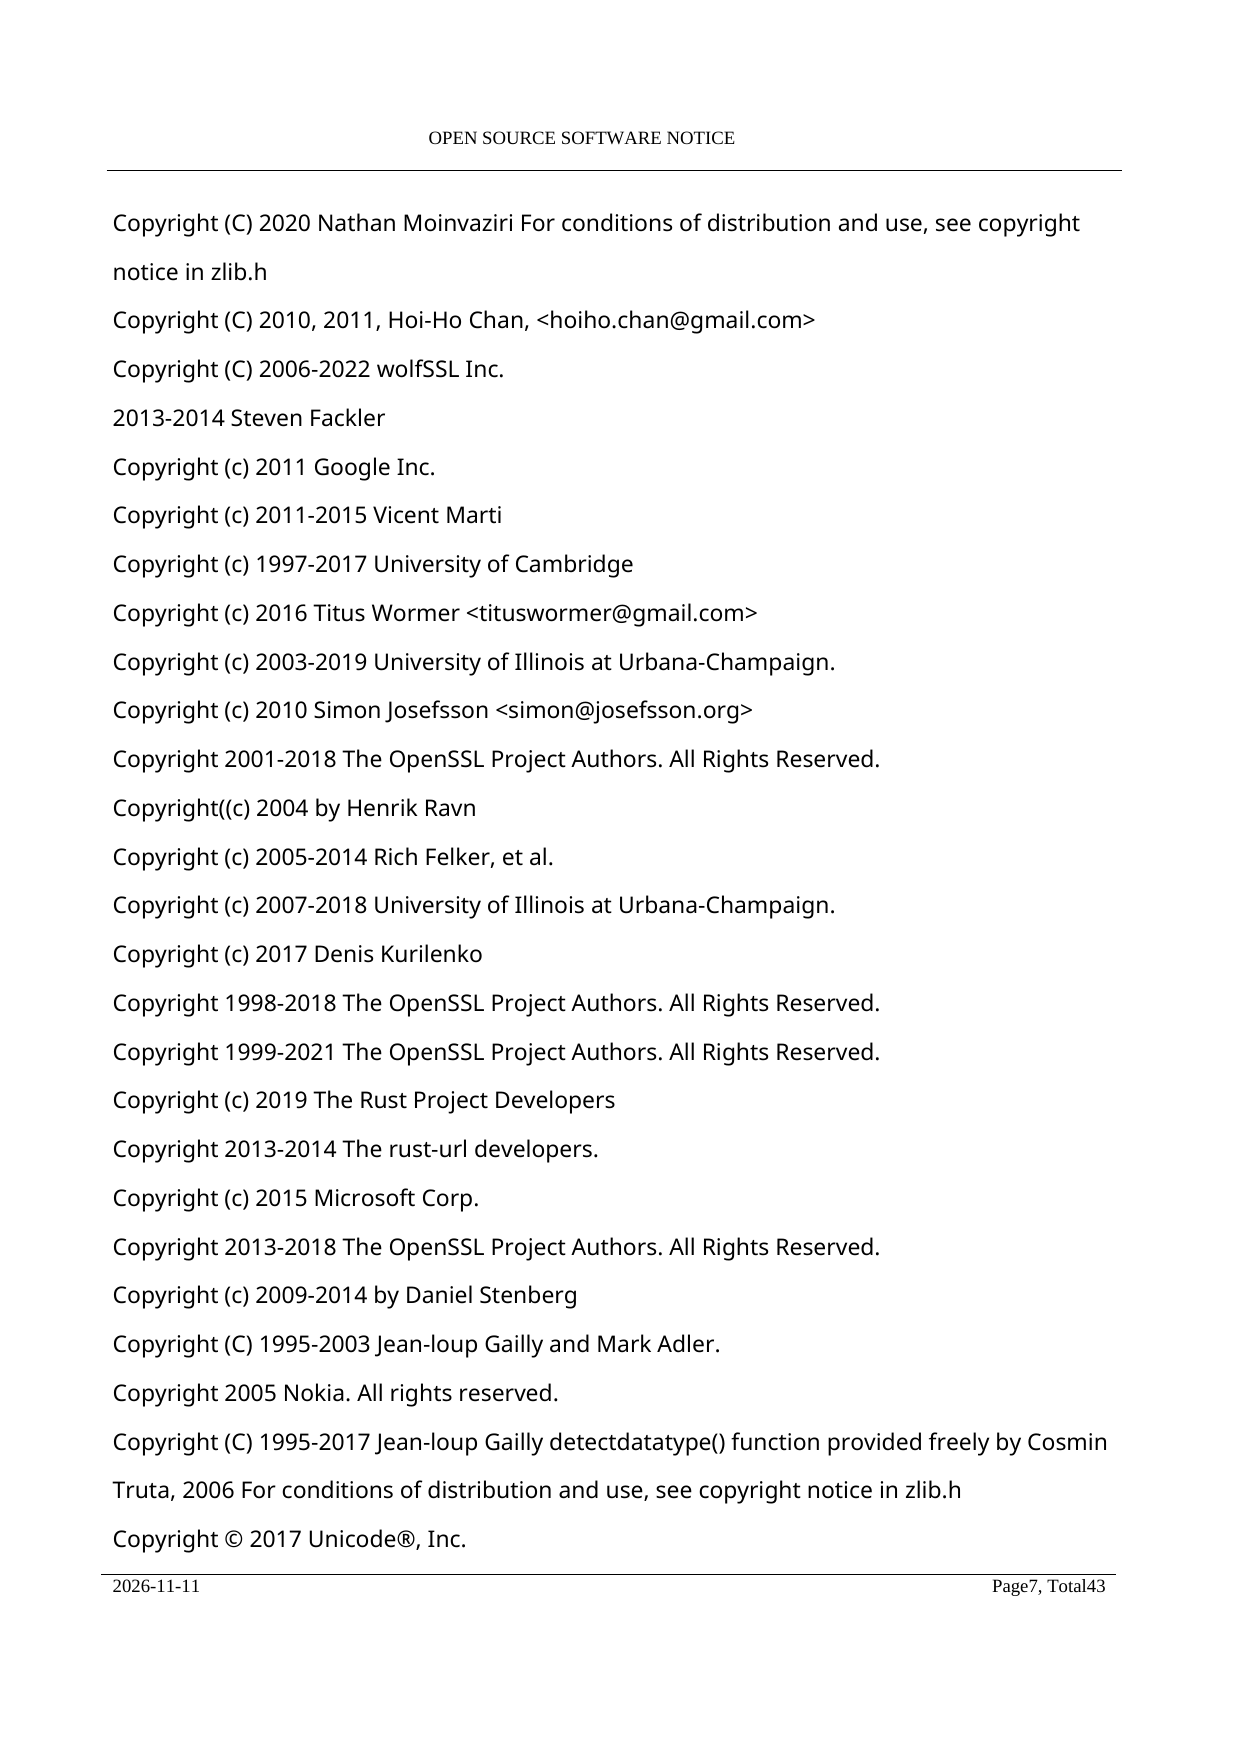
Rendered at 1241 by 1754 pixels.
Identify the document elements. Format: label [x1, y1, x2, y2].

text [112, 206, 1128, 1555]
